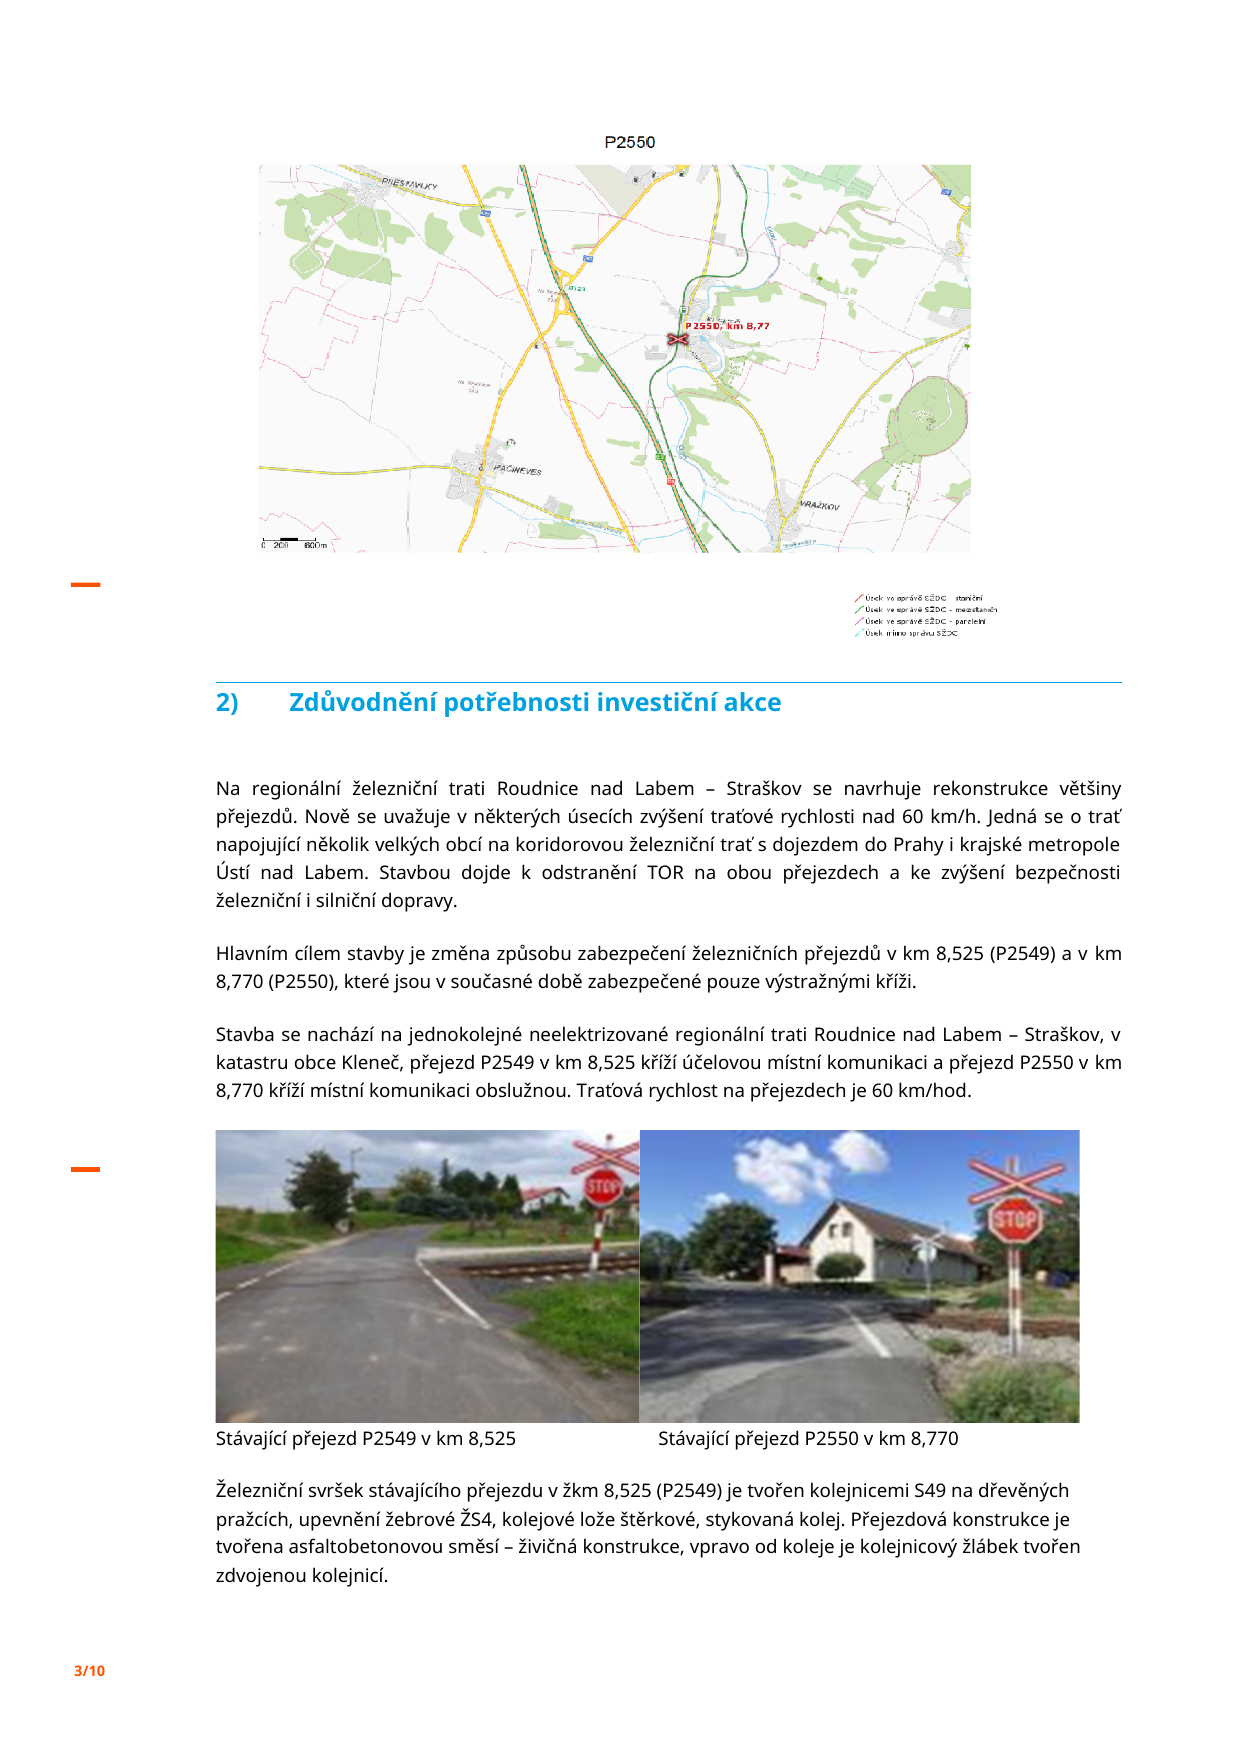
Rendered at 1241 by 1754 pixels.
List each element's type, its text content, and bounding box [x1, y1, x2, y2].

text Stavba se nachází na jednokolejné neelektrizované regionální trati Roudnice nad Labem – Straškov, v katastru obce Kleneč, přejezd P2549 v km 8,525 kříží účelovou místní komunikaci a přejezd P2550 v km 8,770 kříží místní komunikaci obslužnou. Traťová rychlost na přejezdech je 60 km/hod. [216, 1021, 1122, 1103]
subtitle 2) Zdůvodnění potřebnosti investiční akce [216, 683, 1122, 719]
text Železniční svršek stávajícího přejezdu v žkm 8,525 (P2549) je tvořen kolejnicemi S49 na dřevěných pražcích, upevnění žebrové ŽS4, kolejové lože štěrkové, stykovaná kolej. Přejezdová konstrukce je tvořena asfaltobetonovou směsí – živičná konstrukce, vpravo od koleje je kolejnicový žlábek tvořen zdvojenou kolejnicí. [216, 1478, 1122, 1587]
text Na regionální železniční trati Roudnice nad Labem – Straškov se navrhuje rekonstrukce většiny přejezdů. Nově se uvažuje v některých úsecích zvýšení traťové rychlosti nad 60 km/h. Jedná se o trať napojující několik velkých obcí na koridorovou železniční trať s dojezdem do Prahy i krajské metropole Ústí nad Labem. Stavbou dojde k odstranění TOR na obou přejezdech a ke zvýšení bezpečnosti železniční i silniční dopravy. [216, 775, 1122, 913]
picture [215, 1130, 1080, 1423]
text Hlavním cílem stavby je změna způsobu zabezpečení železničních přejezdů v km 8,525 (P2549) a v km 8,770 (P2550), které jsou v současné době zabezpečené pouze výstražnými kříži. [216, 940, 1122, 994]
